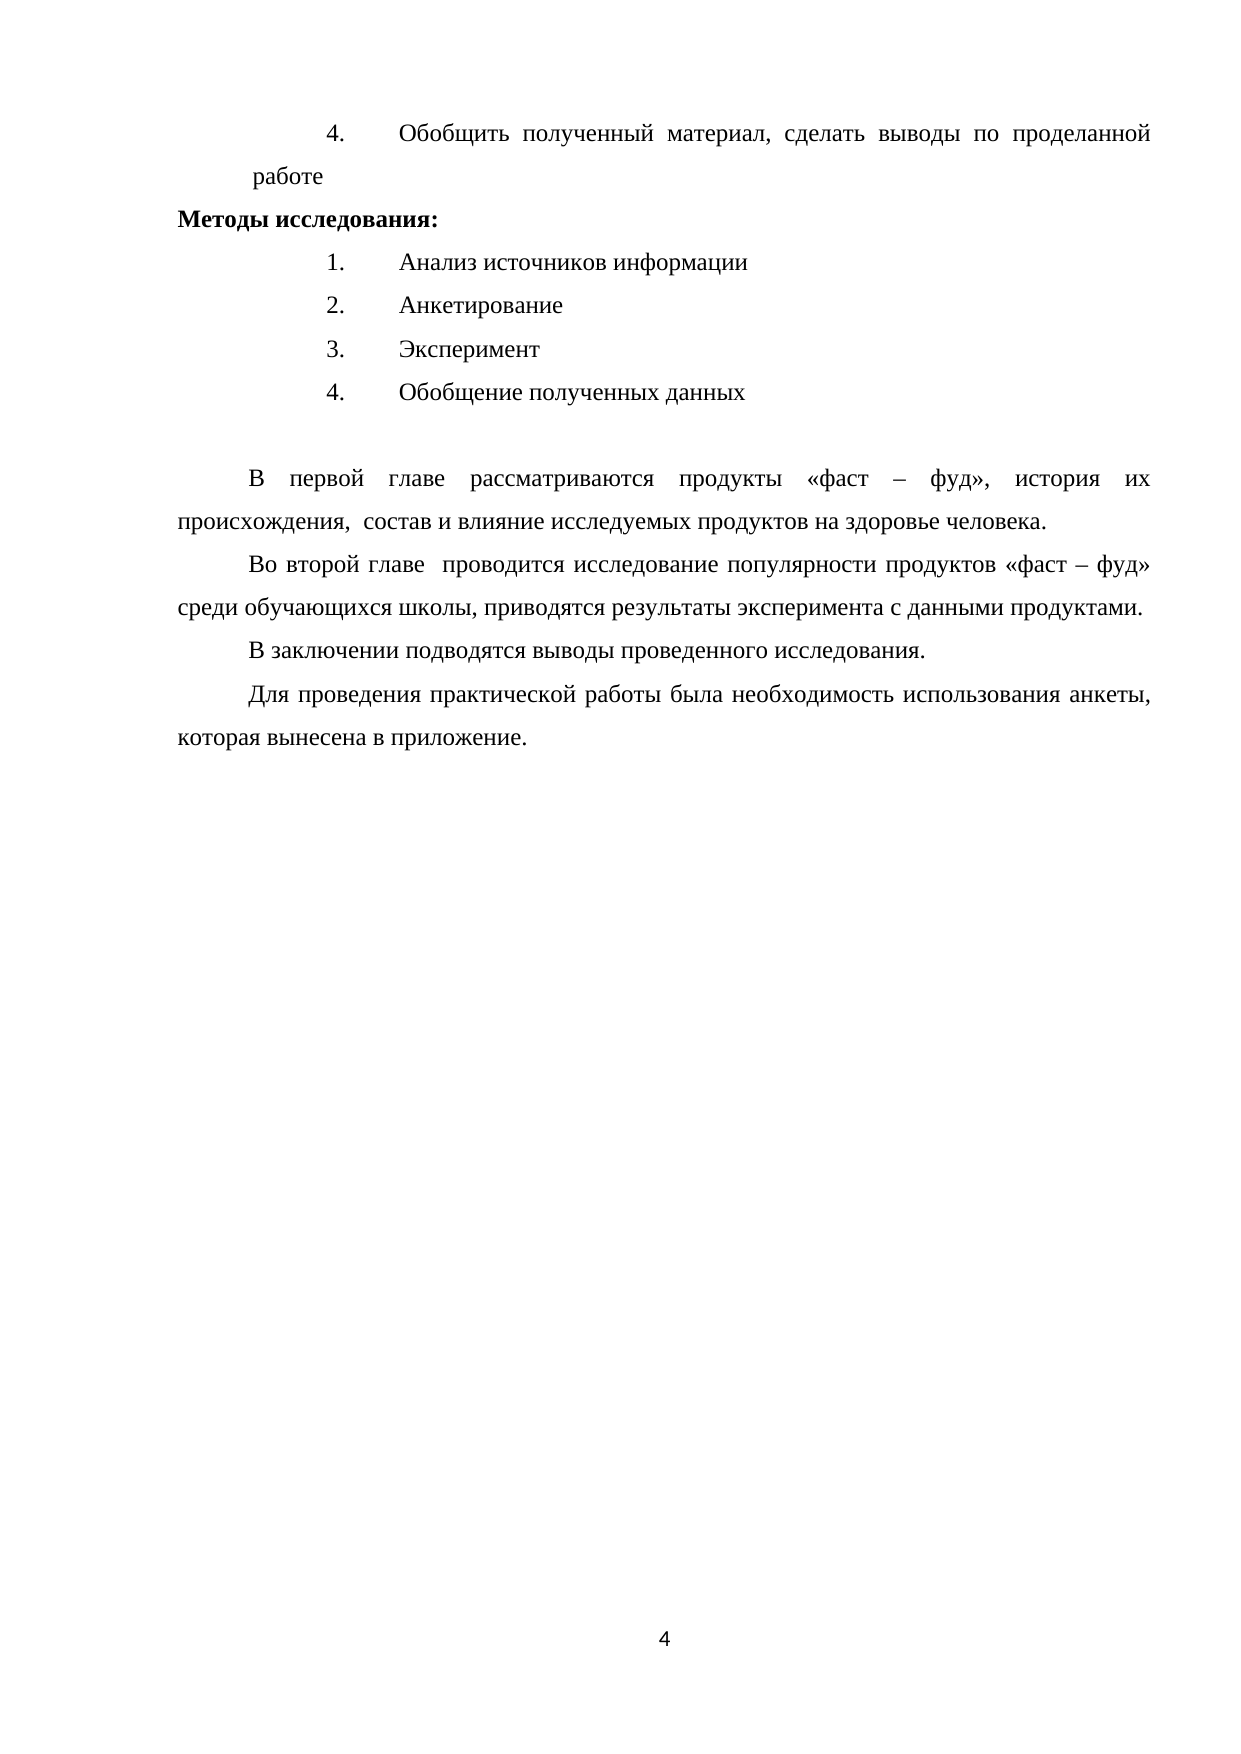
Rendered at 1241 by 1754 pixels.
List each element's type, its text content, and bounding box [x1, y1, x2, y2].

text Методы исследования: [177, 204, 1152, 233]
list Обобщить полученный материал, сделать выводы по проделанной работе [252, 118, 1152, 190]
list Эксперимент [252, 334, 1152, 362]
text Для проведения практической работы была необходимость использования анкеты, которая вынесена в приложение. [177, 679, 1152, 751]
list Анкетирование [252, 291, 1152, 319]
text В заключении подводятся выводы проведенного исследования. [177, 636, 1152, 664]
text Во второй главе проводится исследование популярности продуктов «фаст – фуд» среди обучающихся школы, приводятся результаты эксперимента с данными продуктами. [177, 549, 1152, 621]
text В первой главе рассматриваются продукты «фаст – фуд», история их происхождения, состав и влияние исследуемых продуктов на здоровье человека. [177, 463, 1152, 535]
list Анализ источников информации [252, 247, 1152, 276]
list Обобщение полученных данных [252, 377, 1152, 406]
